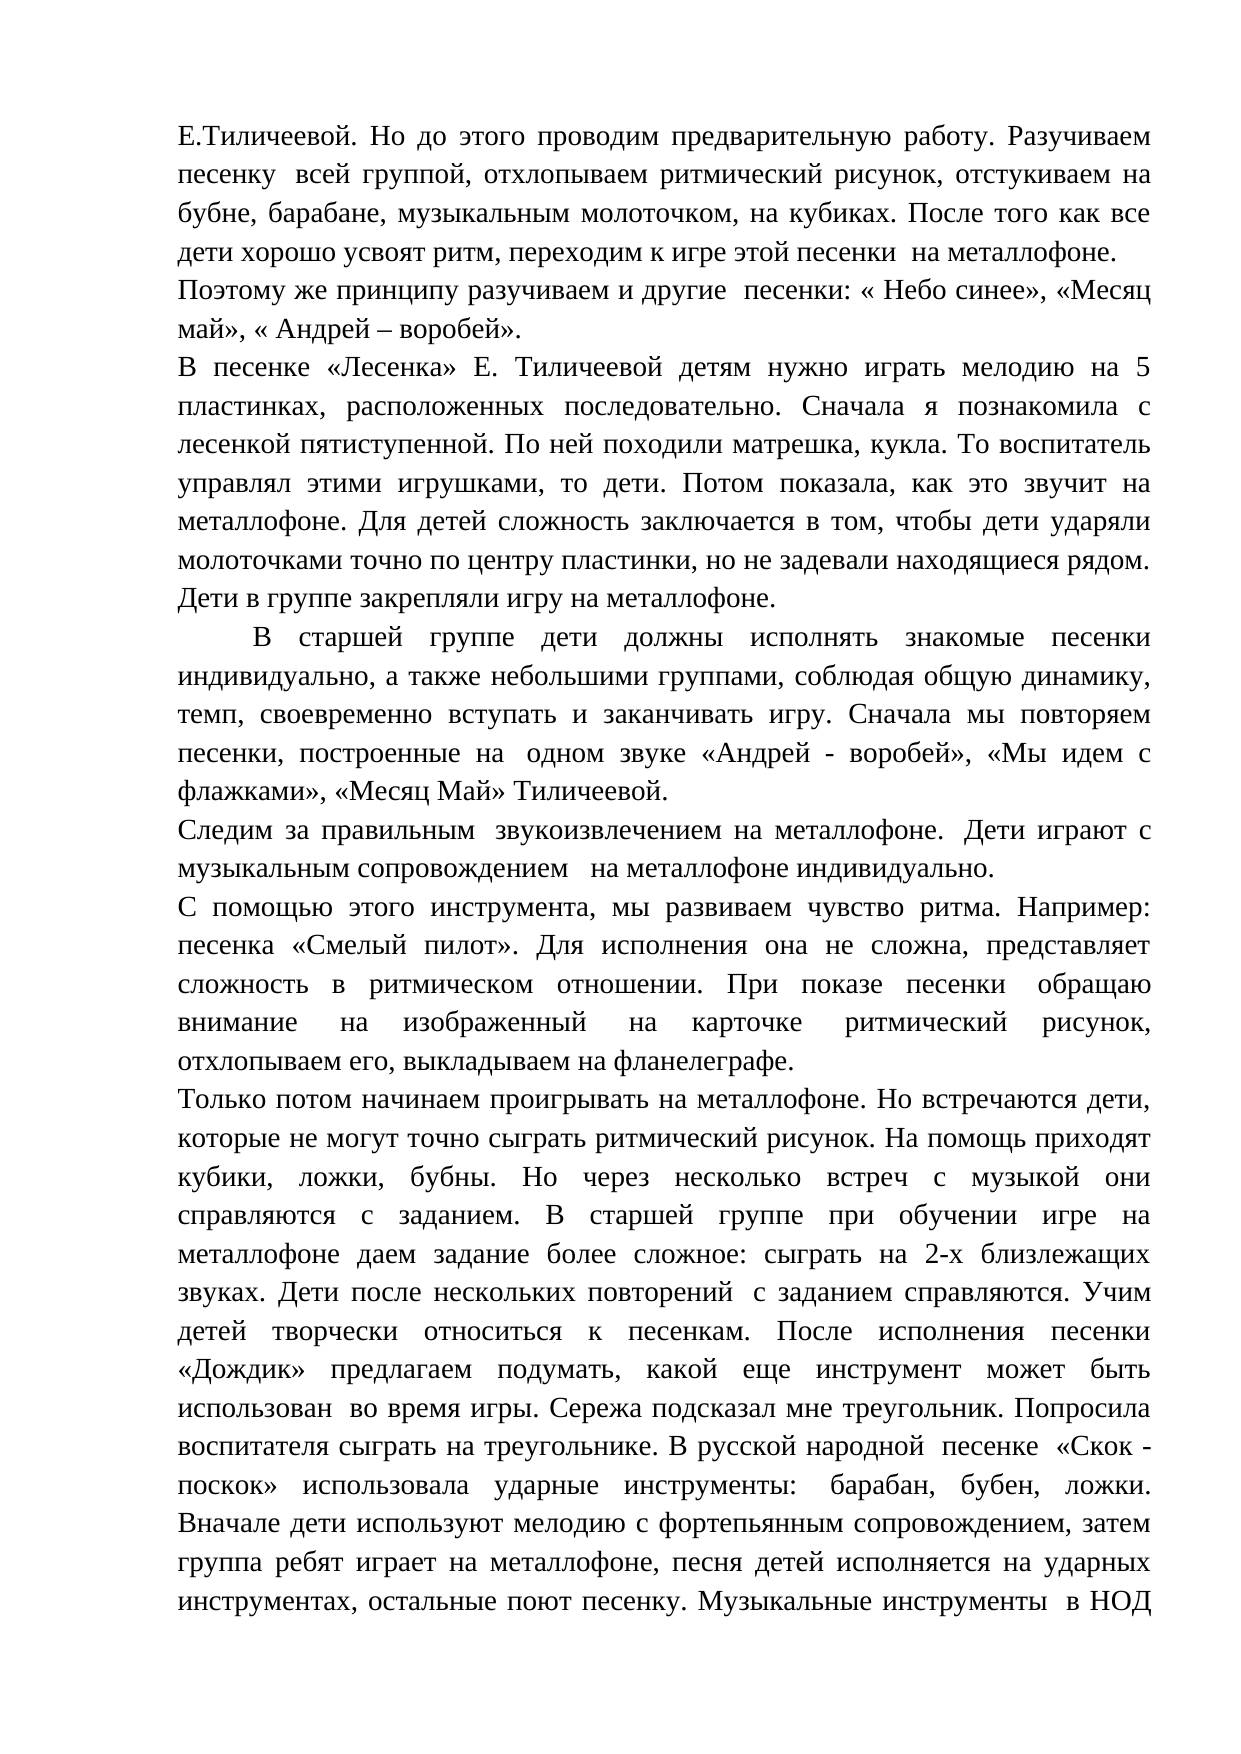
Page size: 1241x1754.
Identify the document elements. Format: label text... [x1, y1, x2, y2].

text В песенке «Лесенка» Е. Тиличеевой детям нужно играть мелодию на 5 пластинках, расположенных последовательно. Сначала я познакомила с лесенкой пятиступенной. По ней походили матрешка, кукла. То воспитатель управлял этими игрушками, то дети. Потом показала, как это звучит на металлофоне. Для детей сложность заключается в том, чтобы дети ударяли молоточками точно по центру пластинки, но не задевали находящиеся рядом. Дети в группе закрепляли игру на металлофоне. [177, 349, 1152, 614]
text Поэтому же принципу разучиваем и другие песенки: « Небо синее», «Месяц май», « Андрей – воробей». [177, 272, 1152, 344]
text В старшей группе дети должны исполнять знакомые песенки индивидуально, а также небольшими группами, соблюдая общую динамику, темп, своевременно вступать и заканчивать игру. Сначала мы повторяем песенки, построенные на одном звуке «Андрей - воробей», «Мы идем с флажками», «Месяц Май» Тиличеевой. [177, 619, 1152, 807]
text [177, 1082, 1152, 1616]
text Следим за правильным звукоизвлечением на металлофоне. Дети играют с музыкальным сопровождением на металлофоне индивидуально. [177, 812, 1152, 884]
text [177, 118, 1152, 267]
text С помощью этого инструмента, мы развиваем чувство ритма. Например: песенка «Смелый пилот». Для исполнения она не сложна, представляет сложность в ритмическом отношении. При показе песенки обращаю внимание на изображенный на карточке ритмический рисунок, отхлопываем его, выкладываем на фланелеграфе. [177, 889, 1152, 1077]
